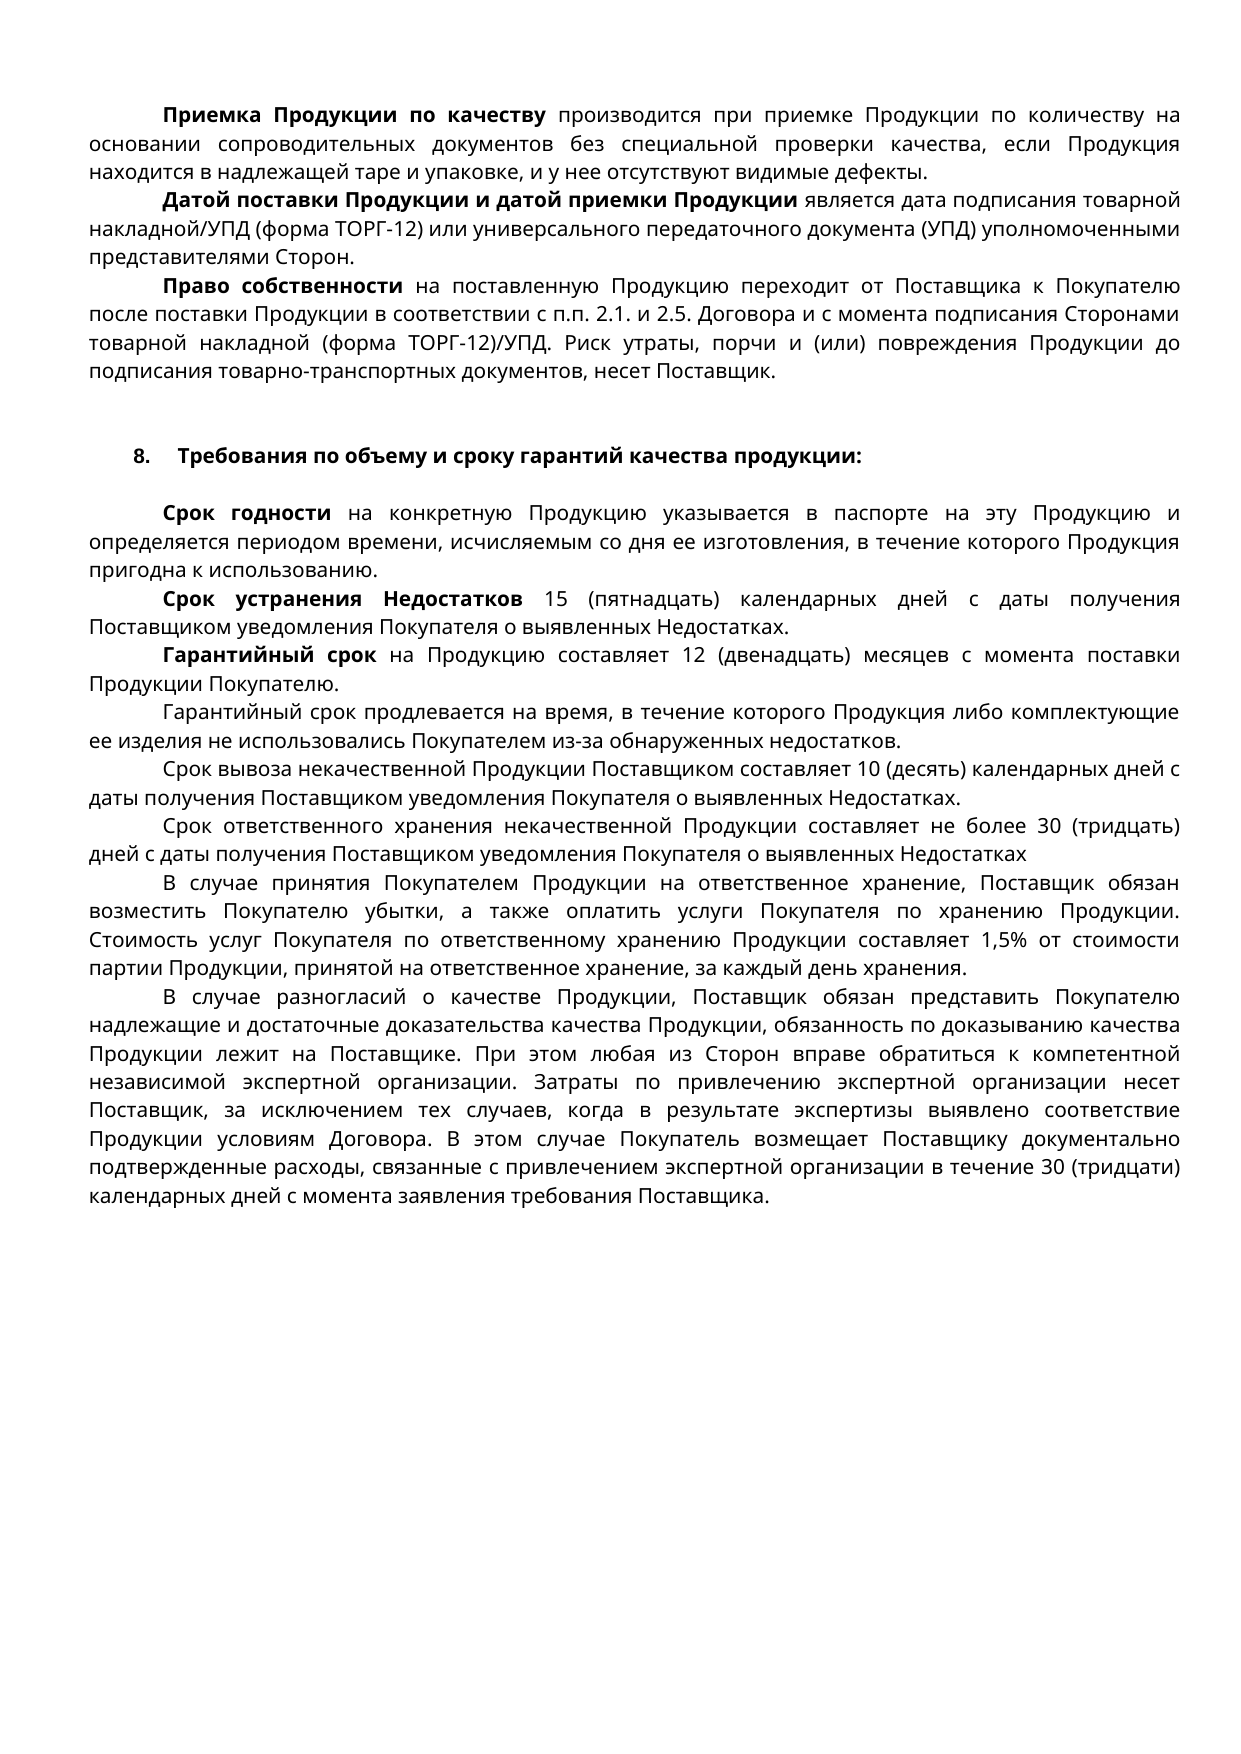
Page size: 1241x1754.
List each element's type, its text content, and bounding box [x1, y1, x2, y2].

text Гарантийный срок на Продукцию составляет 12 (двенадцать) месяцев с момента поставки Продукции Покупателю. [89, 641, 1181, 697]
text Срок устранения Недостатков 15 (пятнадцать) календарных дней с даты получения Поставщиком уведомления Покупателя о выявленных Недостатках. [89, 584, 1181, 641]
text Срок ответственного хранения некачественной Продукции составляет не более 30 (тридцать) дней с даты получения Поставщиком уведомления Покупателя о выявленных Недостатках [89, 811, 1181, 868]
text В случае принятия Покупателем Продукции на ответственное хранение, Поставщик обязан возместить Покупателю убытки, а также оплатить услуги Покупателя по хранению Продукции. Стоимость услуг Покупателя по ответственному хранению Продукции составляет 1,5% от стоимости партии Продукции, принятой на ответственное хранение, за каждый день хранения. [89, 868, 1181, 982]
text Приемка Продукции по качеству производится при приемке Продукции по количеству на основании сопроводительных документов без специальной проверки качества, если Продукция находится в надлежащей таре и упаковке, и у нее отсутствуют видимые дефекты. [89, 100, 1181, 186]
text Право собственности на поставленную Продукцию переходит от Поставщика к Покупателю после поставки Продукции в соответствии с п.п. 2.1. и 2.5. Договора и с момента подписания Сторонами товарной накладной (форма ТОРГ-12)/УПД. Риск утраты, порчи и (или) повреждения Продукции до подписания товарно-транспортных документов, несет Поставщик. [89, 271, 1181, 384]
text Срок годности на конкретную Продукцию указывается в паспорте на эту Продукцию и определяется периодом времени, исчисляемым со дня ее изготовления, в течение которого Продукция пригодна к использованию. [89, 498, 1181, 584]
list Требования по объему и сроку гарантий качества продукции: [89, 441, 1181, 470]
text Срок вывоза некачественной Продукции Поставщиком составляет 10 (десять) календарных дней с даты получения Поставщиком уведомления Покупателя о выявленных Недостатках. [89, 754, 1181, 811]
text В случае разногласий о качестве Продукции, Поставщик обязан представить Покупателю надлежащие и достаточные доказательства качества Продукции, обязанность по доказыванию качества Продукции лежит на Поставщике. При этом любая из Сторон вправе обратиться к компетентной независимой экспертной организации. Затраты по привлечению экспертной организации несет Поставщик, за исключением тех случаев, когда в результате экспертизы выявлено соответствие Продукции условиям Договора. В этом случае Покупатель возмещает Поставщику документально подтвержденные расходы, связанные с привлечением экспертной организации в течение 30 (тридцати) календарных дней с момента заявления требования Поставщика. [89, 982, 1181, 1209]
text Датой поставки Продукции и датой приемки Продукции является дата подписания товарной накладной/УПД (форма ТОРГ-12) или универсального передаточного документа (УПД) уполномоченными представителями Сторон. [89, 186, 1181, 271]
text Гарантийный срок продлевается на время, в течение которого Продукция либо комплектующие ее изделия не использовались Покупателем из-за обнаруженных недостатков. [89, 697, 1181, 754]
